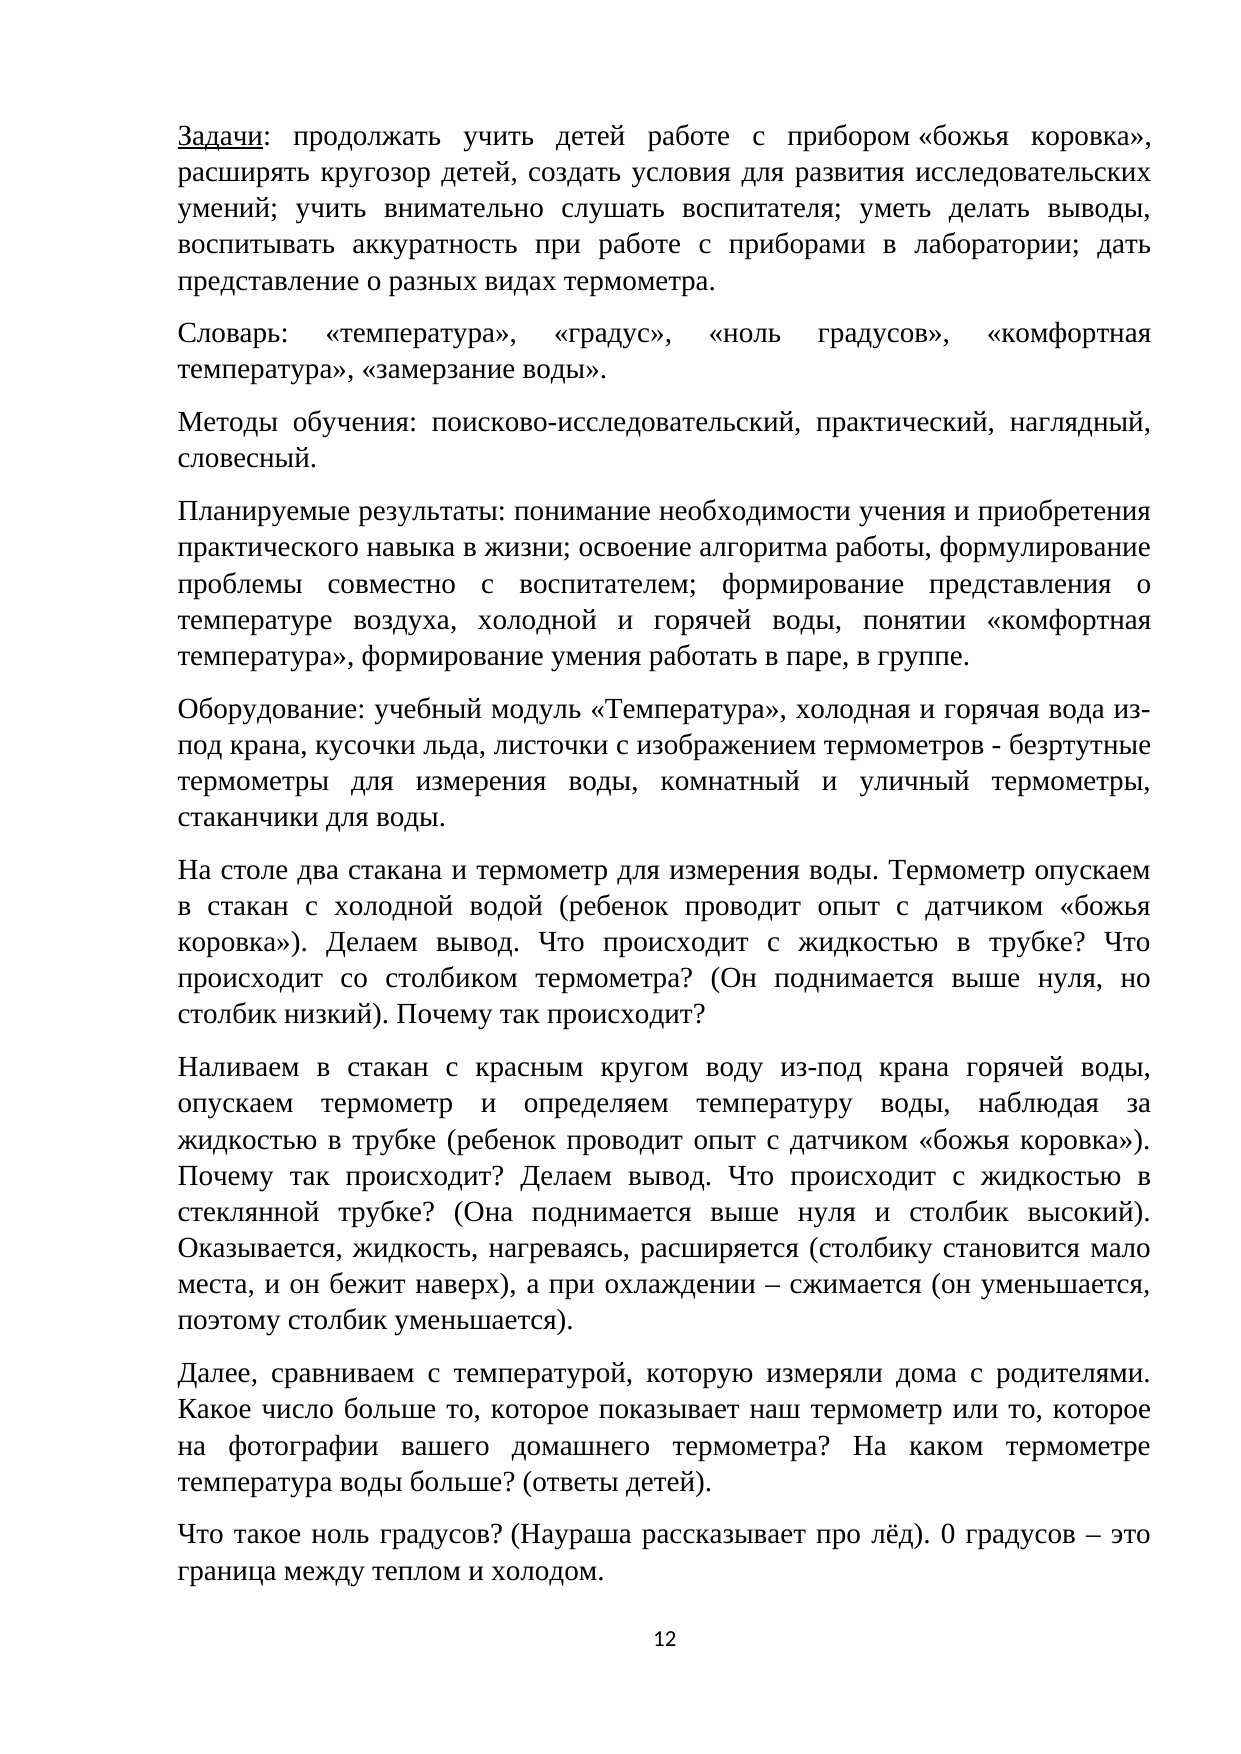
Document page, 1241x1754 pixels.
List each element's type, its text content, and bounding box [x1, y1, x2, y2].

text Оборудование: учебный модуль «Температура», холодная и горячая вода из-под крана, кусочки льда, листочки с изображением термометров - безртутные термометры для измерения воды, комнатный и уличный термометры, стаканчики для воды. [177, 691, 1152, 833]
text Наливаем в стакан с красным кругом воду из-под крана горячей воды, опускаем термометр и определяем температуру воды, наблюдая за жидкостью в трубке (ребенок проводит опыт с датчиком «божья коровка»). Почему так происходит? Делаем вывод. Что происходит с жидкостью в стеклянной трубке? (Она поднимается выше нуля и столбик высокий). Оказывается, жидкость, нагреваясь, расширяется (столбику становится мало места, и он бежит наверх), а при охлаждении – сжимается (он уменьшается, поэтому столбик уменьшается). [177, 1049, 1152, 1336]
text Планируемые результаты: понимание необходимости учения и приобретения практического навыка в жизни; освоение алгоритма работы, формулирование проблемы совместно с воспитателем; формирование представления о температуре воздуха, холодной и горячей воды, понятии «комфортная температура», формирование умения работать в паре, в группе. [177, 493, 1152, 672]
text Что такое ноль градусов? (Наураша рассказывает про лёд). 0 градусов – это граница между теплом и холодом. [177, 1517, 1152, 1586]
text Методы обучения: поисково-исследовательский, практический, наглядный, словесный. [177, 404, 1152, 474]
text Словарь: «температура», «градус», «ноль градусов», «комфортная температура», «замерзание воды». [177, 316, 1152, 385]
text Далее, сравниваем с температурой, которую измеряли дома с родителями. Какое число больше то, которое показывает наш термометр или то, которое на фотографии вашего домашнего термометра? На каком термометре температура воды больше? (ответы детей). [177, 1355, 1152, 1497]
text Задачи: продолжать учить детей работе с прибором «божья коровка», расширять кругозор детей, создать условия для развития исследовательских умений; учить внимательно слушать воспитателя; уметь делать выводы, воспитывать аккуратность при работе с приборами в лаборатории; дать представление о разных видах термометра. [177, 118, 1152, 296]
text На столе два стакана и термометр для измерения воды. Термометр опускаем в стакан с холодной водой (ребенок проводит опыт с датчиком «божья коровка»). Делаем вывод. Что происходит с жидкостью в трубке? Что происходит со столбиком термометра? (Он поднимается выше нуля, но столбик низкий). Почему так происходит? [177, 852, 1152, 1030]
